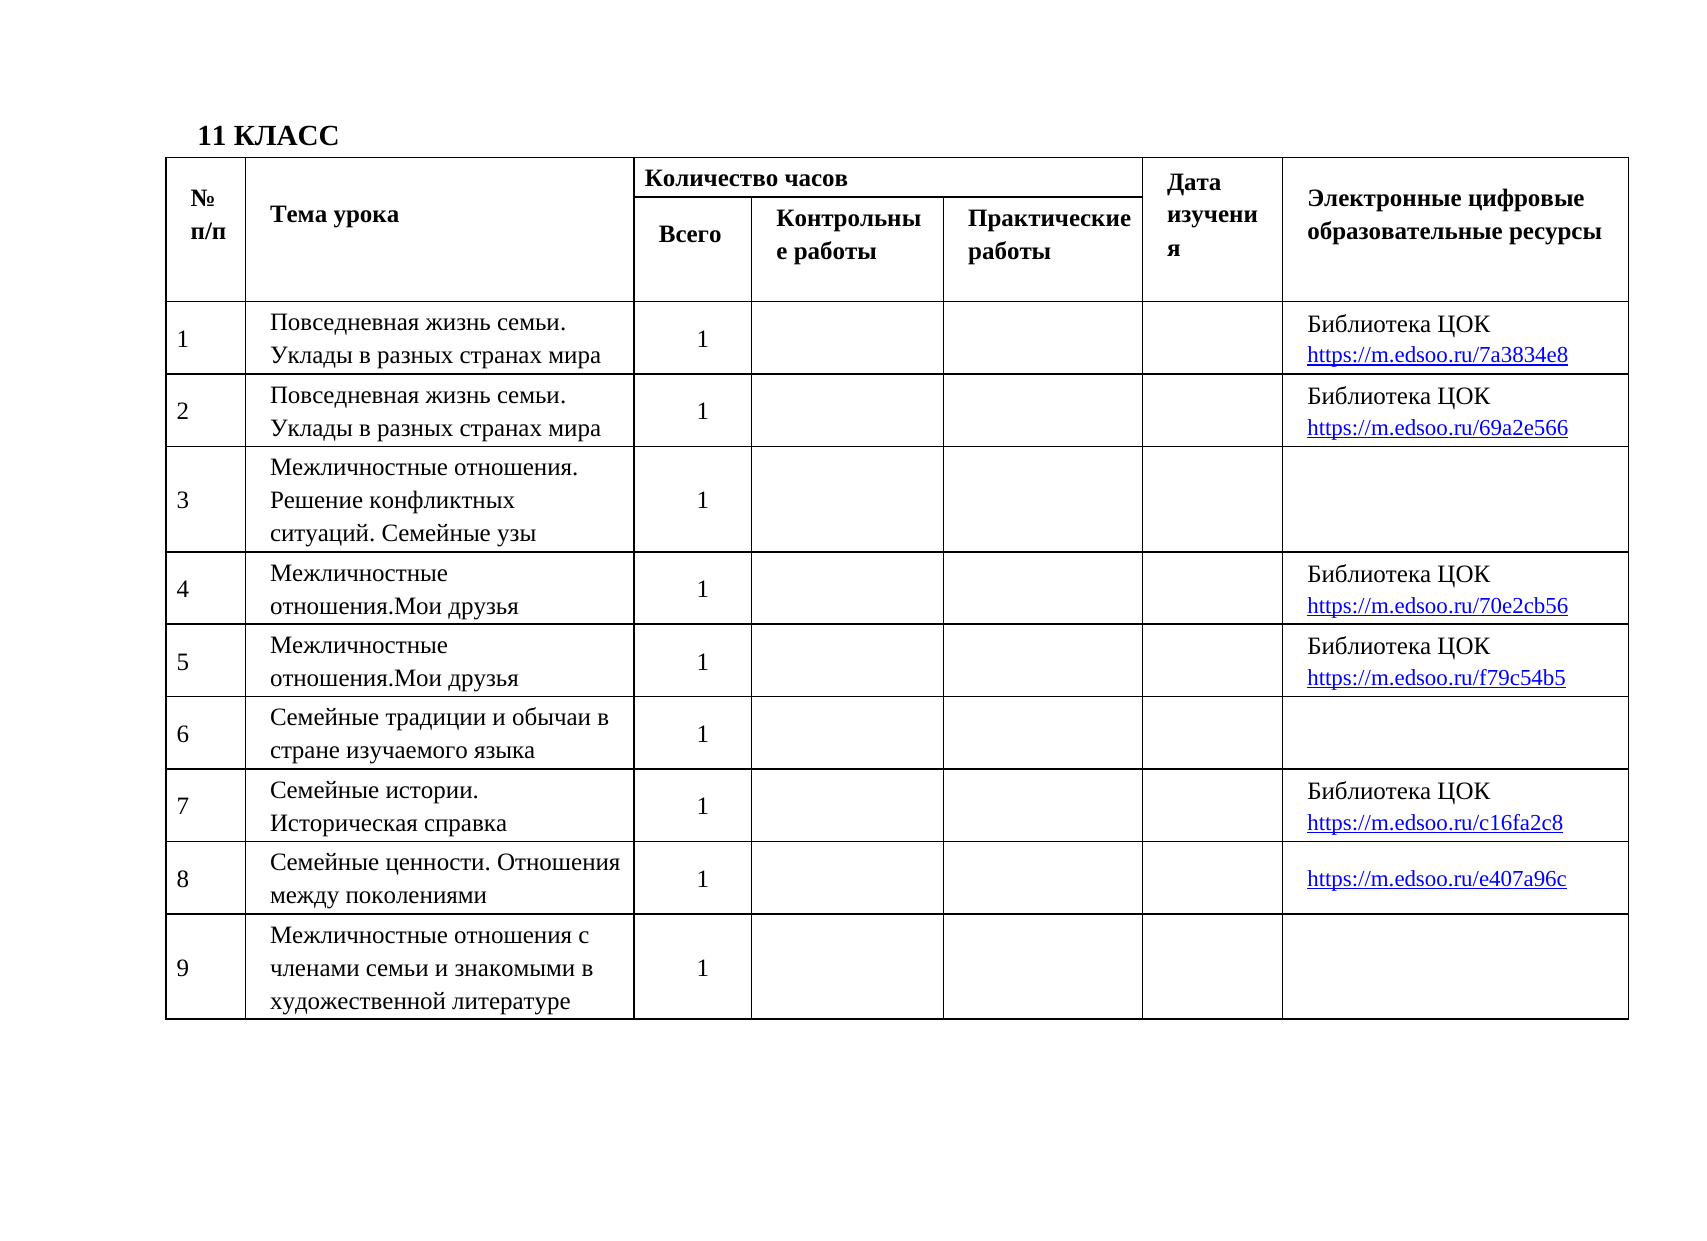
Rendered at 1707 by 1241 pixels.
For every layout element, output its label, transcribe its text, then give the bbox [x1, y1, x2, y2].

table_header Количество часов [635, 158, 1142, 196]
table_cell 1 [635, 915, 751, 1018]
table_cell Семейные ценности. Отношения между поколениями [246, 842, 633, 913]
table_cell Межличностные отношения с членами семьи и знакомыми в художественной литературе [246, 915, 633, 1018]
table_cell [752, 625, 943, 696]
table_cell [752, 375, 943, 446]
table_cell 1 [635, 447, 751, 551]
table_cell [944, 697, 1142, 768]
table_cell Библиотека ЦОК https://m.edsoo.ru/f79c54b5 [1283, 625, 1628, 696]
table_cell [1283, 697, 1628, 768]
table_cell Повседневная жизнь семьи. Уклады в разных странах мира [246, 302, 633, 373]
table_cell [944, 770, 1142, 841]
table_cell Библиотека ЦОК https://m.edsoo.ru/70e2cb56 [1283, 553, 1628, 623]
table_cell [752, 553, 943, 623]
table_cell 1 [635, 697, 751, 768]
table_cell Межличностные отношения. Решение конфликтных ситуаций. Семейные узы [246, 447, 633, 551]
table_cell [752, 302, 943, 373]
table_cell [752, 842, 943, 913]
table_cell [1283, 915, 1628, 1018]
table_cell 1 [635, 553, 751, 623]
table_cell 5 [167, 625, 245, 696]
table_cell 1 [635, 302, 751, 373]
table_cell [752, 447, 943, 551]
table_cell 1 [167, 302, 245, 373]
table_cell 2 [167, 375, 245, 446]
table_cell [944, 447, 1142, 551]
table_cell 1 [635, 842, 751, 913]
table_cell 9 [167, 915, 245, 1018]
table_header Тема урока [246, 158, 633, 301]
table_cell 3 [167, 447, 245, 551]
table_cell [1143, 447, 1282, 551]
text 11 КЛАСС [190, 118, 1618, 152]
table_cell Контрольные работы [752, 198, 943, 301]
table_cell Межличностные отношения.Мои друзья [246, 625, 633, 696]
table_cell [1143, 553, 1282, 623]
table_cell [944, 625, 1142, 696]
table_cell Библиотека ЦОК https://m.edsoo.ru/7a3834e8 [1283, 302, 1628, 373]
table_cell 1 [635, 375, 751, 446]
table_cell [1283, 447, 1628, 551]
table_cell 4 [167, 553, 245, 623]
table_cell [944, 375, 1142, 446]
table_cell [752, 770, 943, 841]
table_cell Всего [635, 198, 751, 301]
table_cell https://m.edsoo.ru/e407a96c [1283, 842, 1628, 913]
table_cell [1143, 770, 1282, 841]
table_header Электронные цифровые образовательные ресурсы [1283, 158, 1628, 301]
table_cell Межличностные отношения.Мои друзья [246, 553, 633, 623]
table_cell [1143, 915, 1282, 1018]
table_cell Семейные истории. Историческая справка [246, 770, 633, 841]
table_cell [752, 915, 943, 1018]
table_cell 1 [635, 770, 751, 841]
table_cell [944, 553, 1142, 623]
table_cell [944, 302, 1142, 373]
table_cell Семейные традиции и обычаи в стране изучаемого языка [246, 697, 633, 768]
table_cell [944, 842, 1142, 913]
table_cell Библиотека ЦОК https://m.edsoo.ru/c16fa2c8 [1283, 770, 1628, 841]
table_cell [1143, 697, 1282, 768]
table_cell [944, 915, 1142, 1018]
table_header Дата изучения [1143, 158, 1282, 301]
table_cell [1143, 625, 1282, 696]
table_cell Повседневная жизнь семьи. Уклады в разных странах мира [246, 375, 633, 446]
table_cell [1143, 302, 1282, 373]
table_cell [1143, 375, 1282, 446]
table_cell 6 [167, 697, 245, 768]
table_cell Библиотека ЦОК https://m.edsoo.ru/69a2e566 [1283, 375, 1628, 446]
table_header № п/п [167, 158, 245, 301]
table_cell 1 [635, 625, 751, 696]
table_cell 8 [167, 842, 245, 913]
table_cell [1143, 842, 1282, 913]
table_cell Практические работы [944, 198, 1142, 301]
table_cell [752, 697, 943, 768]
table_cell 7 [167, 770, 245, 841]
